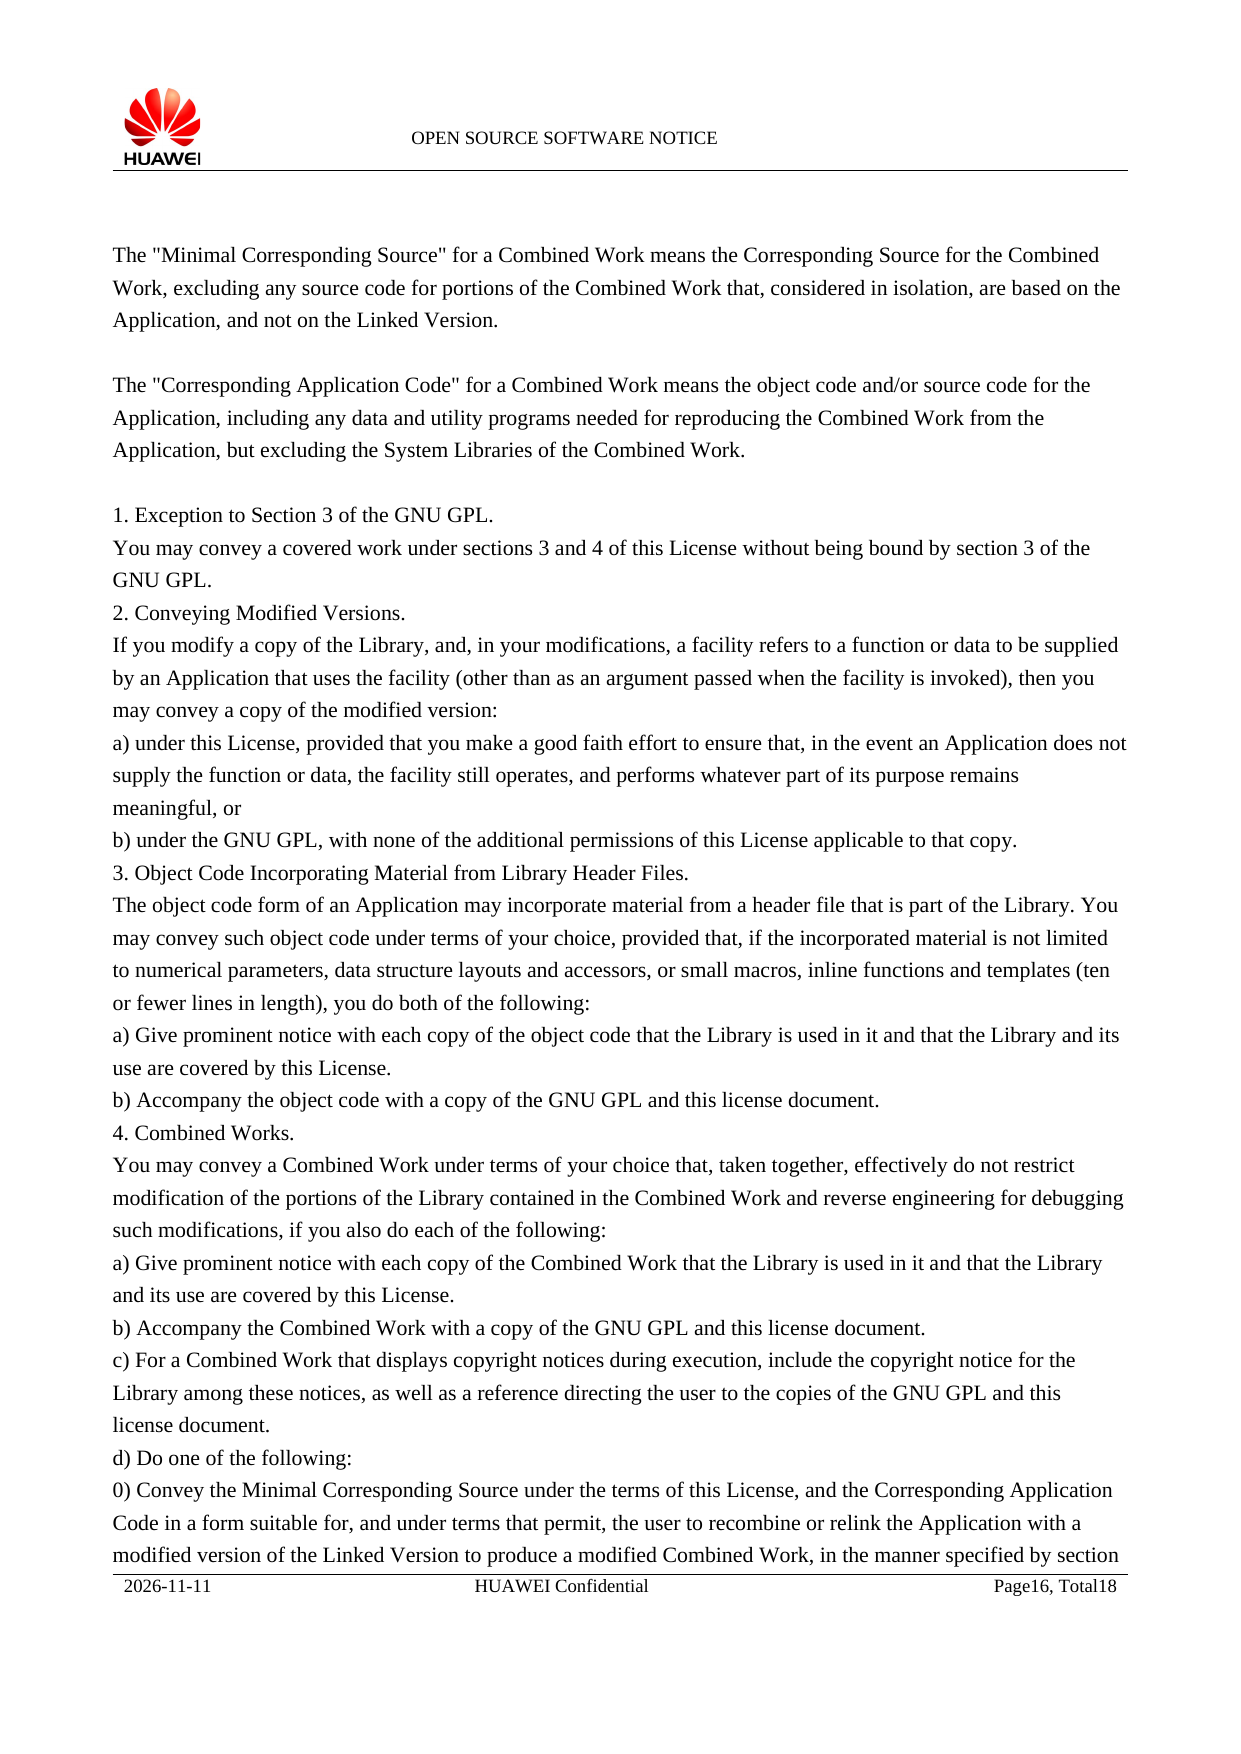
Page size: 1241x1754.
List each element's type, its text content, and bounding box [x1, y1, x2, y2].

picture [124, 88, 201, 165]
